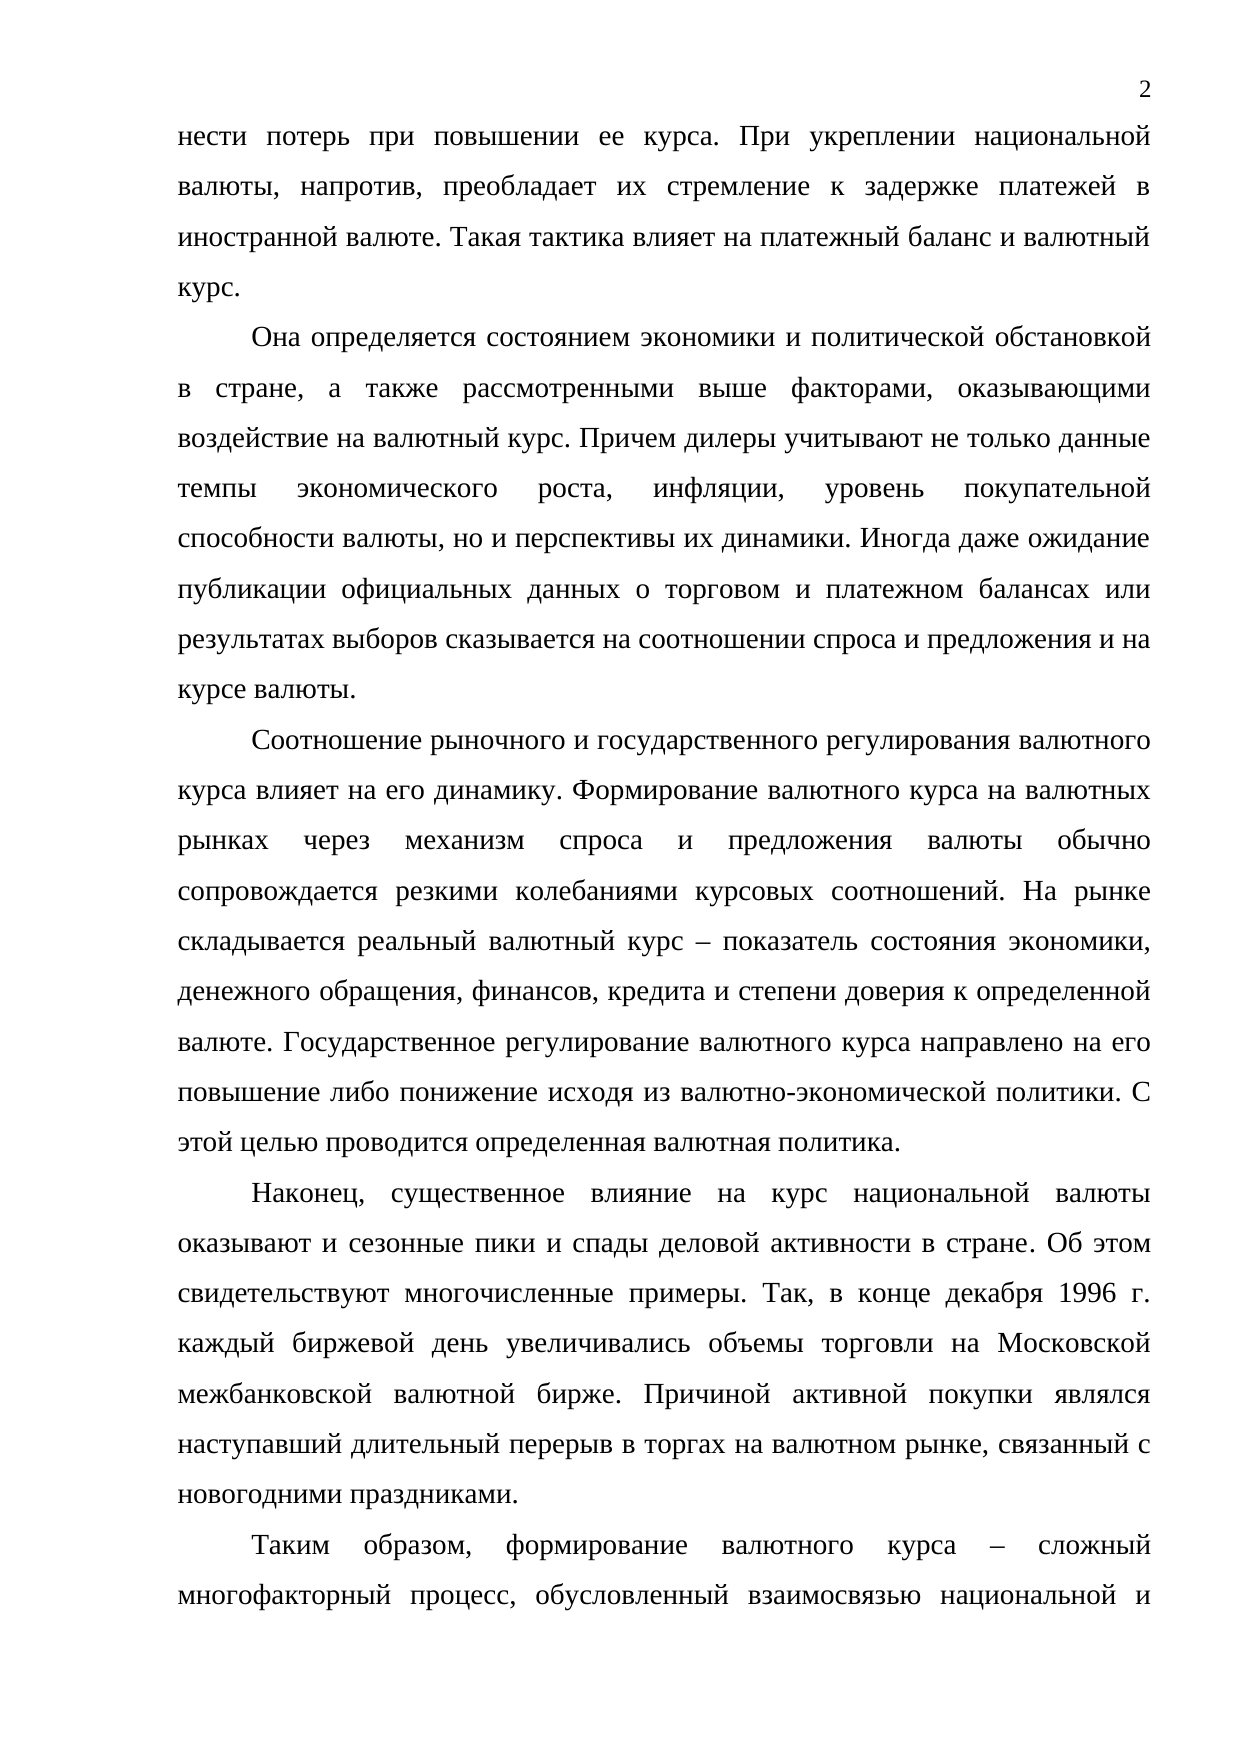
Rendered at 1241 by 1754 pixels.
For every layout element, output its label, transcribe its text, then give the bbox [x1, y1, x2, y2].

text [177, 118, 1152, 303]
text Соотношение рыночного и государственного регулирования валютного курса влияет на его динамику. Формирование валютного курса на валютных рынках через механизм спроса и предложения валюты обычно сопровождается резкими колебаниями курсовых соотношений. На рынке складывается реальный валютный курс – показатель состояния экономики, денежного обращения, финансов, кредита и степени доверия к определенной валюте. Государственное регулирование валютного курса направлено на его повышение либо понижение исходя из валютно-экономической политики. С этой целью проводится определенная валютная политика. [177, 722, 1152, 1158]
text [177, 1527, 1152, 1611]
text Наконец, существенное влияние на курс национальной валюты оказывают и сезонные пики и спады деловой активности в стране. Об этом свидетельствуют многочисленные примеры. Так, в конце декабря . каждый биржевой день увеличивались объемы торговли на Московской межбанковской валютной бирже. Причиной активной покупки являлся наступавший длительный перерыв в торгах на валютном рынке, связанный с новогодними праздниками. [177, 1175, 1152, 1510]
text Она определяется состоянием экономики и политической обстановкой в стране, а также рассмотренными выше факторами, оказывающими воздействие на валютный курс. Причем дилеры учитывают не только данные темпы экономического роста, инфляции, уровень покупательной способности валюты, но и перспективы их динамики. Иногда даже ожидание публикации официальных данных о торговом и платежном балансах или результатах выборов сказывается на соотношении спроса и предложения и на курсе валюты. [177, 319, 1152, 705]
